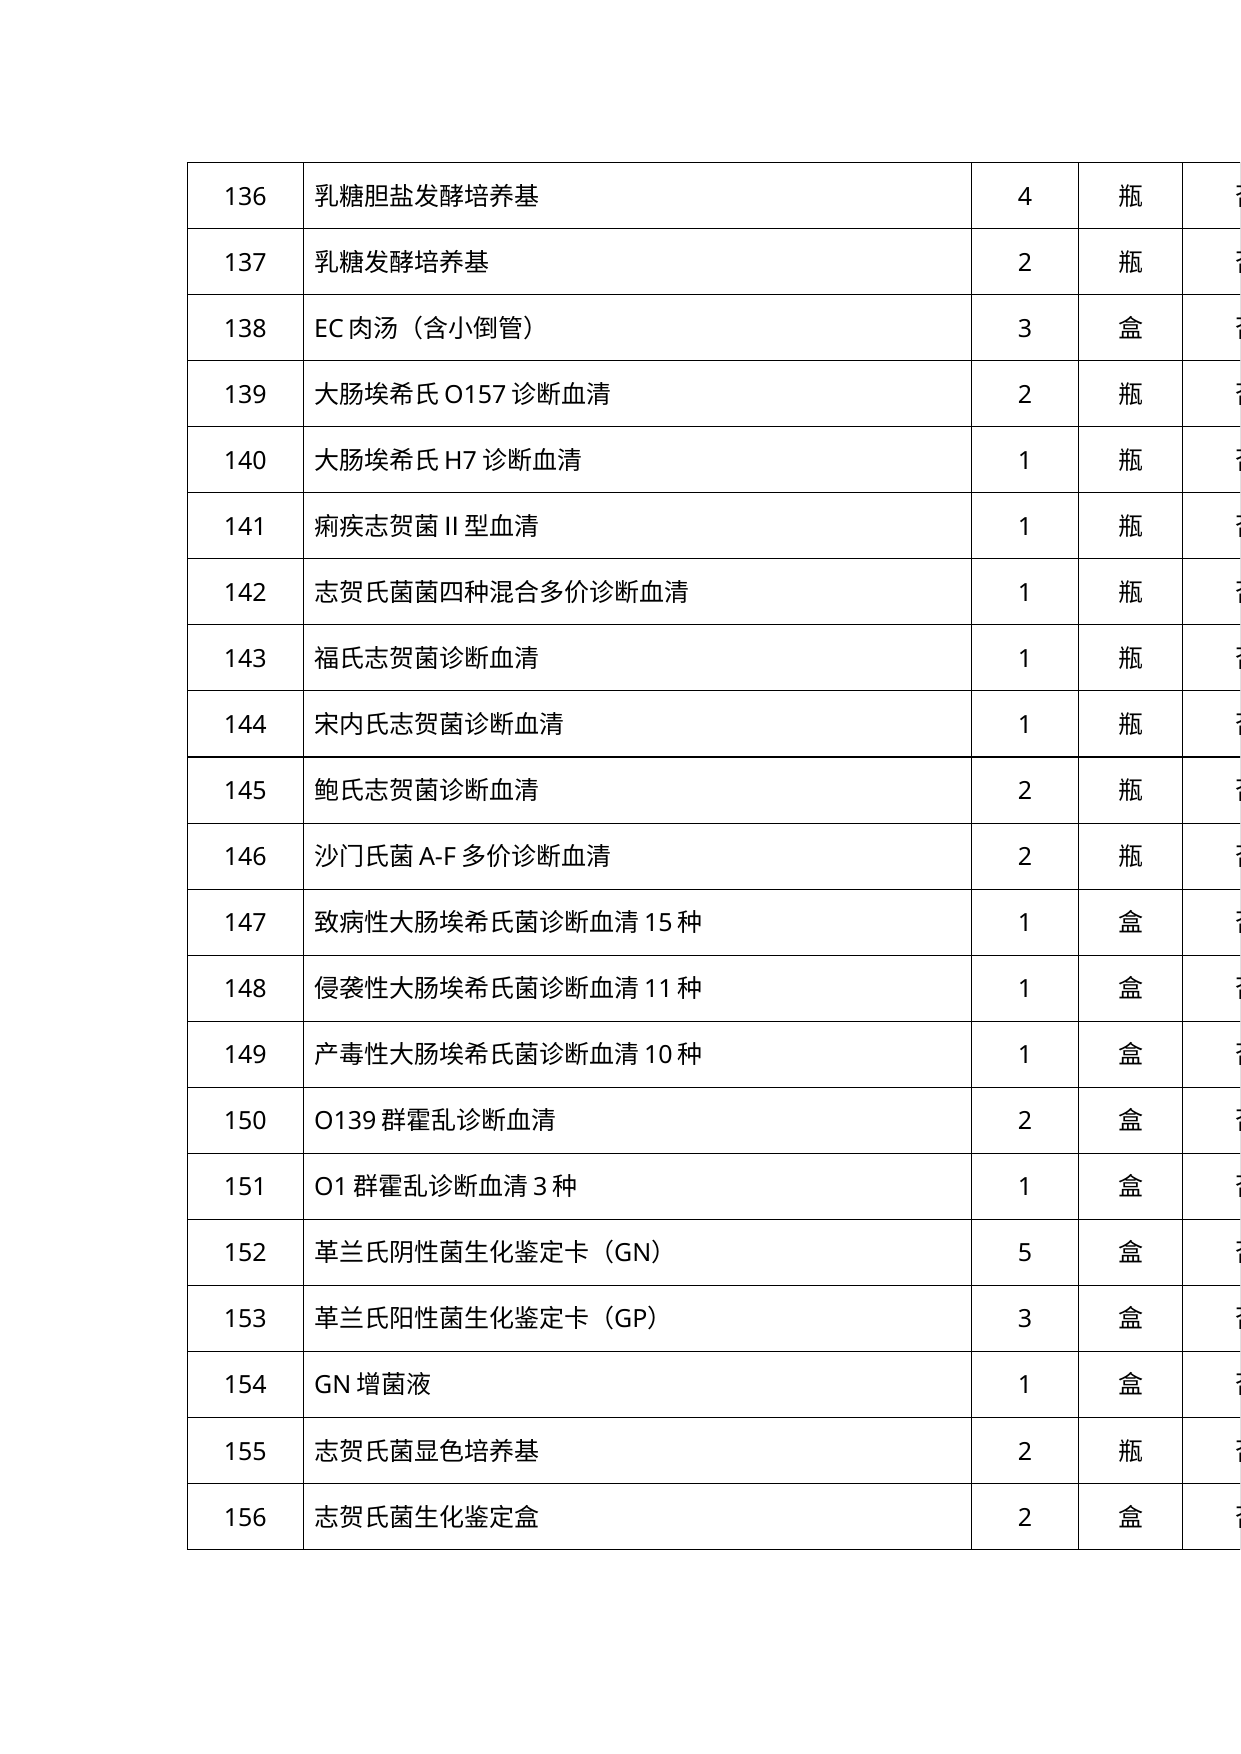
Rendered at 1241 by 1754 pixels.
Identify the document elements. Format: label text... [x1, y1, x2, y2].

table_cell 瓶 [1079, 427, 1182, 492]
table_cell O1群霍乱诊断血清3种 [304, 1154, 971, 1219]
table_cell 否 [1183, 1220, 1240, 1285]
table_cell 否 [1183, 295, 1240, 360]
table_cell 大肠埃希氏H7诊断血清 [304, 427, 971, 492]
table_cell 盒 [1079, 1088, 1182, 1153]
table_cell 4 [972, 163, 1078, 228]
table_cell 盒 [1079, 890, 1182, 954]
table_cell 2 [972, 758, 1078, 822]
table_cell 1 [972, 559, 1078, 624]
table_cell 否 [1183, 229, 1240, 294]
table_cell 154 [188, 1352, 303, 1417]
table_cell 瓶 [1079, 758, 1182, 822]
table_cell 否 [1183, 1088, 1240, 1153]
table_cell 145 [188, 758, 303, 822]
table_cell 否 [1183, 625, 1240, 690]
table_cell 2 [972, 824, 1078, 888]
table_cell 瓶 [1079, 691, 1182, 756]
table_cell 144 [188, 691, 303, 756]
table_cell 革兰氏阴性菌生化鉴定卡（GN） [304, 1220, 971, 1285]
table_cell 147 [188, 890, 303, 954]
table_cell 148 [188, 956, 303, 1021]
table_cell 瓶 [1079, 625, 1182, 690]
table_cell 否 [1183, 559, 1240, 624]
table_cell 2 [972, 1484, 1078, 1549]
table_cell 瓶 [1079, 1418, 1182, 1483]
table_cell 3 [972, 1286, 1078, 1351]
table_cell 乳糖胆盐发酵培养基 [304, 163, 971, 228]
table_cell 1 [972, 427, 1078, 492]
table_cell 志贺氏菌菌四种混合多价诊断血清 [304, 559, 971, 624]
table_cell 1 [972, 956, 1078, 1021]
table_cell 否 [1183, 361, 1240, 426]
table_cell 155 [188, 1418, 303, 1483]
table_cell 瓶 [1079, 229, 1182, 294]
table_cell 盒 [1079, 1220, 1182, 1285]
table_cell 盒 [1079, 1484, 1182, 1549]
table_cell 福氏志贺菌诊断血清 [304, 625, 971, 690]
table_cell 152 [188, 1220, 303, 1285]
table_cell 140 [188, 427, 303, 492]
table_cell O139群霍乱诊断血清 [304, 1088, 971, 1153]
table_cell 产毒性大肠埃希氏菌诊断血清10种 [304, 1022, 971, 1087]
table_cell 136 [188, 163, 303, 228]
table_cell 宋内氏志贺菌诊断血清 [304, 691, 971, 756]
table_cell 革兰氏阳性菌生化鉴定卡（GP） [304, 1286, 971, 1351]
table_cell 150 [188, 1088, 303, 1153]
table_cell 盒 [1079, 1154, 1182, 1219]
table_cell 盒 [1079, 1352, 1182, 1417]
table_cell 否 [1183, 1154, 1240, 1219]
table_cell EC肉汤（含小倒管） [304, 295, 971, 360]
table_cell 149 [188, 1022, 303, 1087]
table_cell 否 [1183, 427, 1240, 492]
table_cell 5 [972, 1220, 1078, 1285]
table_cell 否 [1183, 758, 1240, 822]
table_cell 否 [1183, 1286, 1240, 1351]
table_cell 否 [1183, 956, 1240, 1021]
table_cell 2 [972, 1418, 1078, 1483]
table_cell 否 [1183, 890, 1240, 954]
table_cell 大肠埃希氏O157诊断血清 [304, 361, 971, 426]
table_cell 瓶 [1079, 361, 1182, 426]
table_cell 否 [1183, 163, 1240, 228]
table_cell 否 [1183, 691, 1240, 756]
table_cell 否 [1183, 1418, 1240, 1483]
table_cell 瓶 [1079, 493, 1182, 558]
table_cell 143 [188, 625, 303, 690]
table_cell 乳糖发酵培养基 [304, 229, 971, 294]
table_cell 138 [188, 295, 303, 360]
table_cell 137 [188, 229, 303, 294]
table_cell 151 [188, 1154, 303, 1219]
table_cell 盒 [1079, 1022, 1182, 1087]
table_cell 盒 [1079, 1286, 1182, 1351]
table_cell 瓶 [1079, 824, 1182, 888]
table_cell 1 [972, 890, 1078, 954]
table_cell 志贺氏菌生化鉴定盒 [304, 1484, 971, 1549]
table_cell 3 [972, 295, 1078, 360]
table_cell 1 [972, 493, 1078, 558]
table_cell 鲍氏志贺菌诊断血清 [304, 758, 971, 822]
table_cell 1 [972, 625, 1078, 690]
table_cell 否 [1183, 1022, 1240, 1087]
table_cell 否 [1183, 1484, 1240, 1549]
table_cell 156 [188, 1484, 303, 1549]
table_cell 153 [188, 1286, 303, 1351]
table_cell 否 [1183, 1352, 1240, 1417]
table_cell 瓶 [1079, 559, 1182, 624]
table_cell 2 [972, 361, 1078, 426]
table_cell 盒 [1079, 956, 1182, 1021]
table_cell 1 [972, 1022, 1078, 1087]
table_cell 1 [972, 691, 1078, 756]
table_cell 146 [188, 824, 303, 888]
table_cell 1 [972, 1352, 1078, 1417]
table_cell 盒 [1079, 295, 1182, 360]
table_cell 否 [1183, 824, 1240, 888]
table_cell 瓶 [1079, 163, 1182, 228]
table_cell 志贺氏菌显色培养基 [304, 1418, 971, 1483]
table_cell 侵袭性大肠埃希氏菌诊断血清11种 [304, 956, 971, 1021]
table_cell 139 [188, 361, 303, 426]
table_cell 2 [972, 1088, 1078, 1153]
table_cell GN增菌液 [304, 1352, 971, 1417]
table_cell 141 [188, 493, 303, 558]
table_cell 痢疾志贺菌Ⅱ型血清 [304, 493, 971, 558]
table_cell 142 [188, 559, 303, 624]
table_cell 2 [972, 229, 1078, 294]
table_cell 沙门氏菌A-F多价诊断血清 [304, 824, 971, 888]
table_cell 致病性大肠埃希氏菌诊断血清15种 [304, 890, 971, 954]
table_cell 否 [1183, 493, 1240, 558]
table_cell 1 [972, 1154, 1078, 1219]
